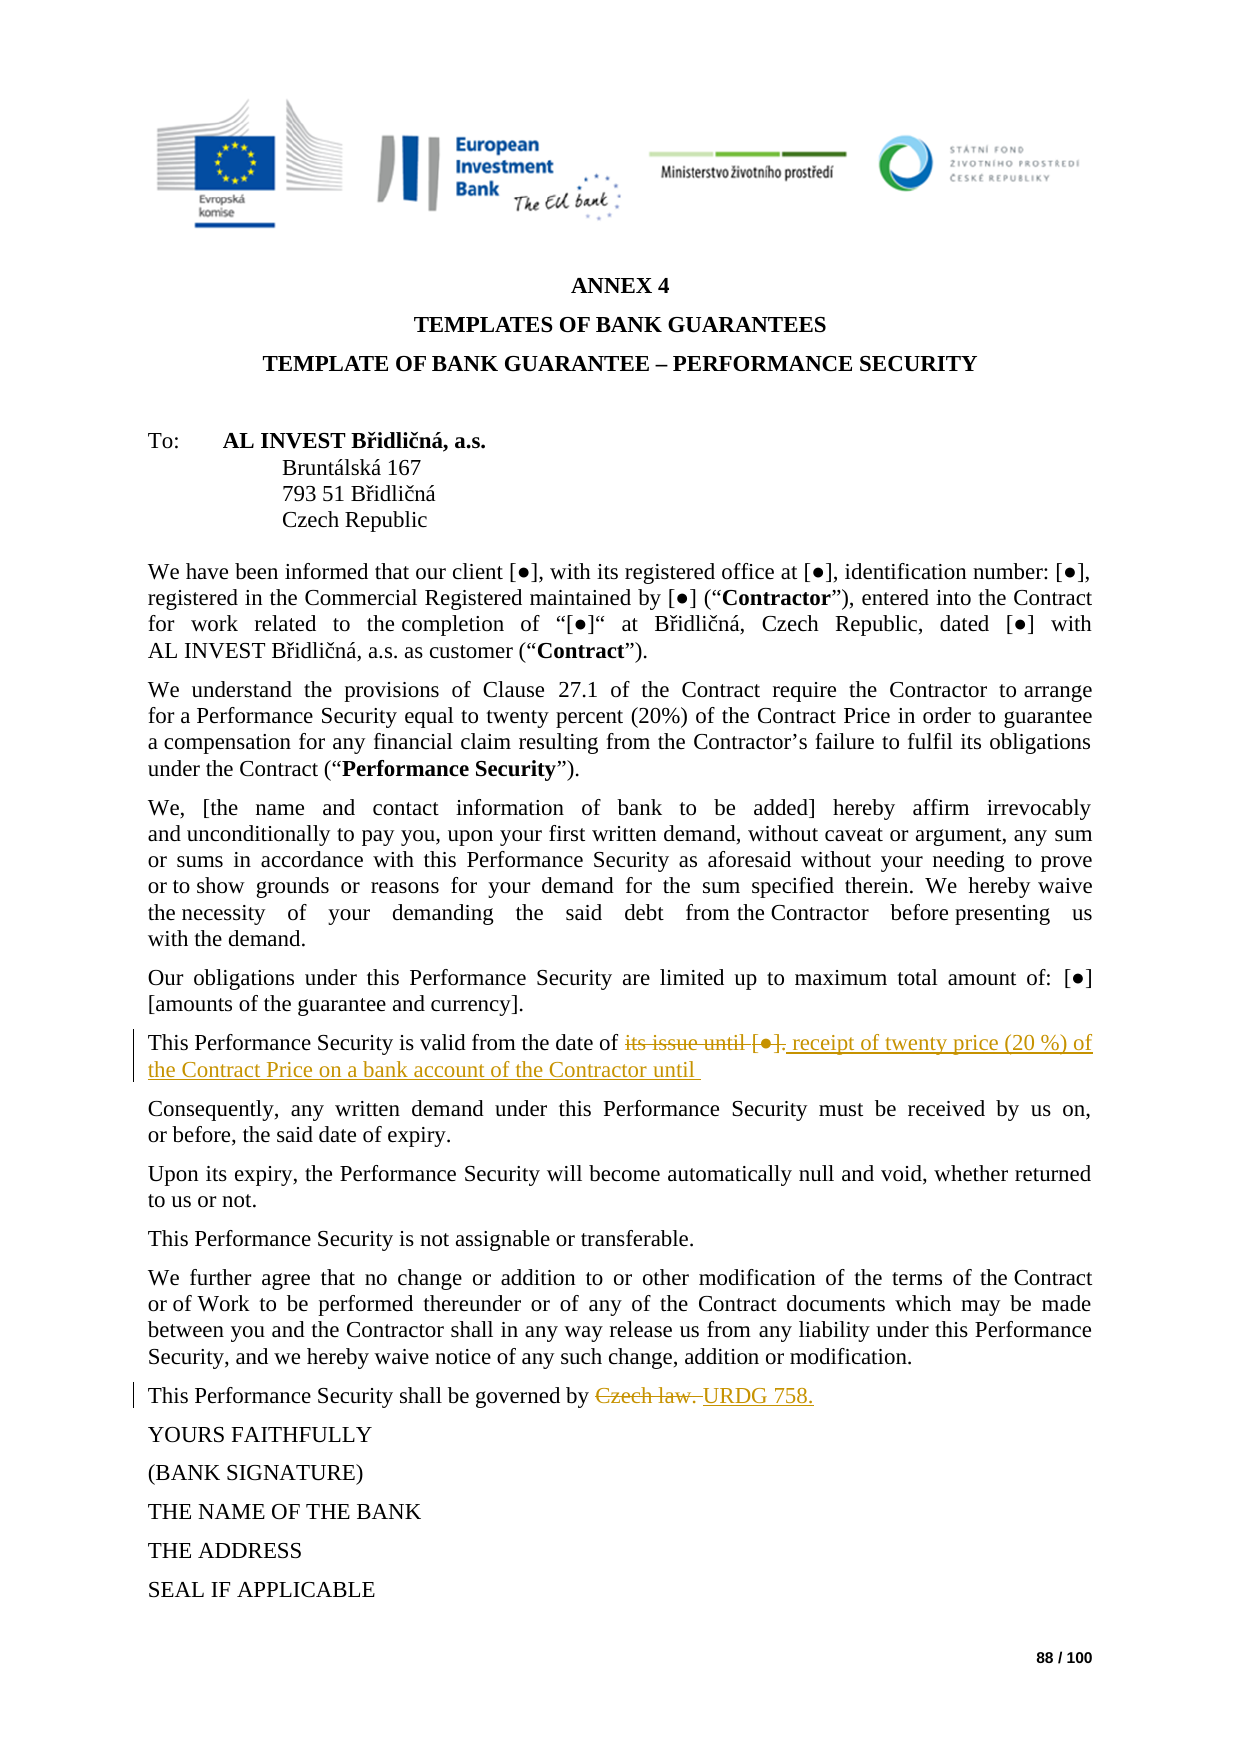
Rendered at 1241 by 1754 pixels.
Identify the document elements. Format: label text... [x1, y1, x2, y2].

text (BANK SIGNATURE) [148, 1459, 1092, 1486]
text 793 51 Břidličná [207, 480, 1092, 506]
text This Performance Security is valid from the date of [148, 1029, 1092, 1082]
text THE ADDRESS [148, 1537, 1092, 1563]
text Our obligations under this Performance Security are limited up to maximum total amount of: [●] [amounts of the guarantee and currency]. [148, 964, 1092, 1017]
picture [147, 87, 1093, 235]
text This Performance Security is not assignable or transferable. [148, 1225, 1092, 1251]
text TEMPLATES OF BANK GUARANTEES [148, 311, 1092, 337]
text Consequently, any written demand under this Performance Security must be received by us on, or before, the said date of expiry. [148, 1094, 1092, 1147]
text We further agree that no change or addition to or other modification of the terms of the Contract or of Work to be performed thereunder or of any of the Contract documents which may be made between you and the Contractor shall in any way release us from any liability under this Performance Security, and we hereby waive notice of any such change, addition or modification. [148, 1264, 1092, 1369]
text We understand the provisions of Clause 26.1 of the Contract require the Contractor to arrange for a Performance Security equal to twenty percent (20%) of the Contract Price in order to guarantee a compensation for any financial claim resulting from the Contractor’s failure to fulfil its obligations under the Contract (“Performance Security”). [148, 676, 1092, 781]
text We have been informed that our client [●], with its registered office at [●], identification number: [●], registered in the Commercial Registered maintained by [●] (“Contractor”), entered into the Contract for work related to the completion of “[●]“ at Břidličná, Czech Republic, dated [●] with AL INVEST Břidličná, a.s. as customer (“Contract”). [148, 558, 1092, 663]
text TEMPLATE OF BANK GUARANTEE – PERFORMANCE SECURITY [148, 349, 1092, 376]
text We, [the name and contact information of bank to be added] hereby affirm irrevocably and unconditionally to pay you, upon your first written demand, without caveat or argument, any sum or sums in accordance with this Performance Security as aforesaid without your needing to prove or to show grounds or reasons for your demand for the sum specified therein. We hereby waive the necessity of your demanding the said debt from the Contractor before presenting us with the demand. [148, 793, 1092, 952]
text This Performance Security shall be governed by [148, 1382, 1092, 1408]
text Czech Republic [207, 506, 1092, 533]
text YOURS FAITHFULLY [148, 1421, 1092, 1447]
text THE NAME OF THE BANK [148, 1498, 1092, 1525]
text Upon its expiry, the Performance Security will become automatically null and void, whether returned to us or not. [148, 1160, 1092, 1212]
text Bruntálská 167 [207, 454, 1092, 480]
text To: AL INVEST Břidličná, a.s. [148, 427, 1092, 454]
text SEAL IF APPLICABLE [148, 1576, 1092, 1602]
text ANNEX 4 [148, 272, 1092, 298]
